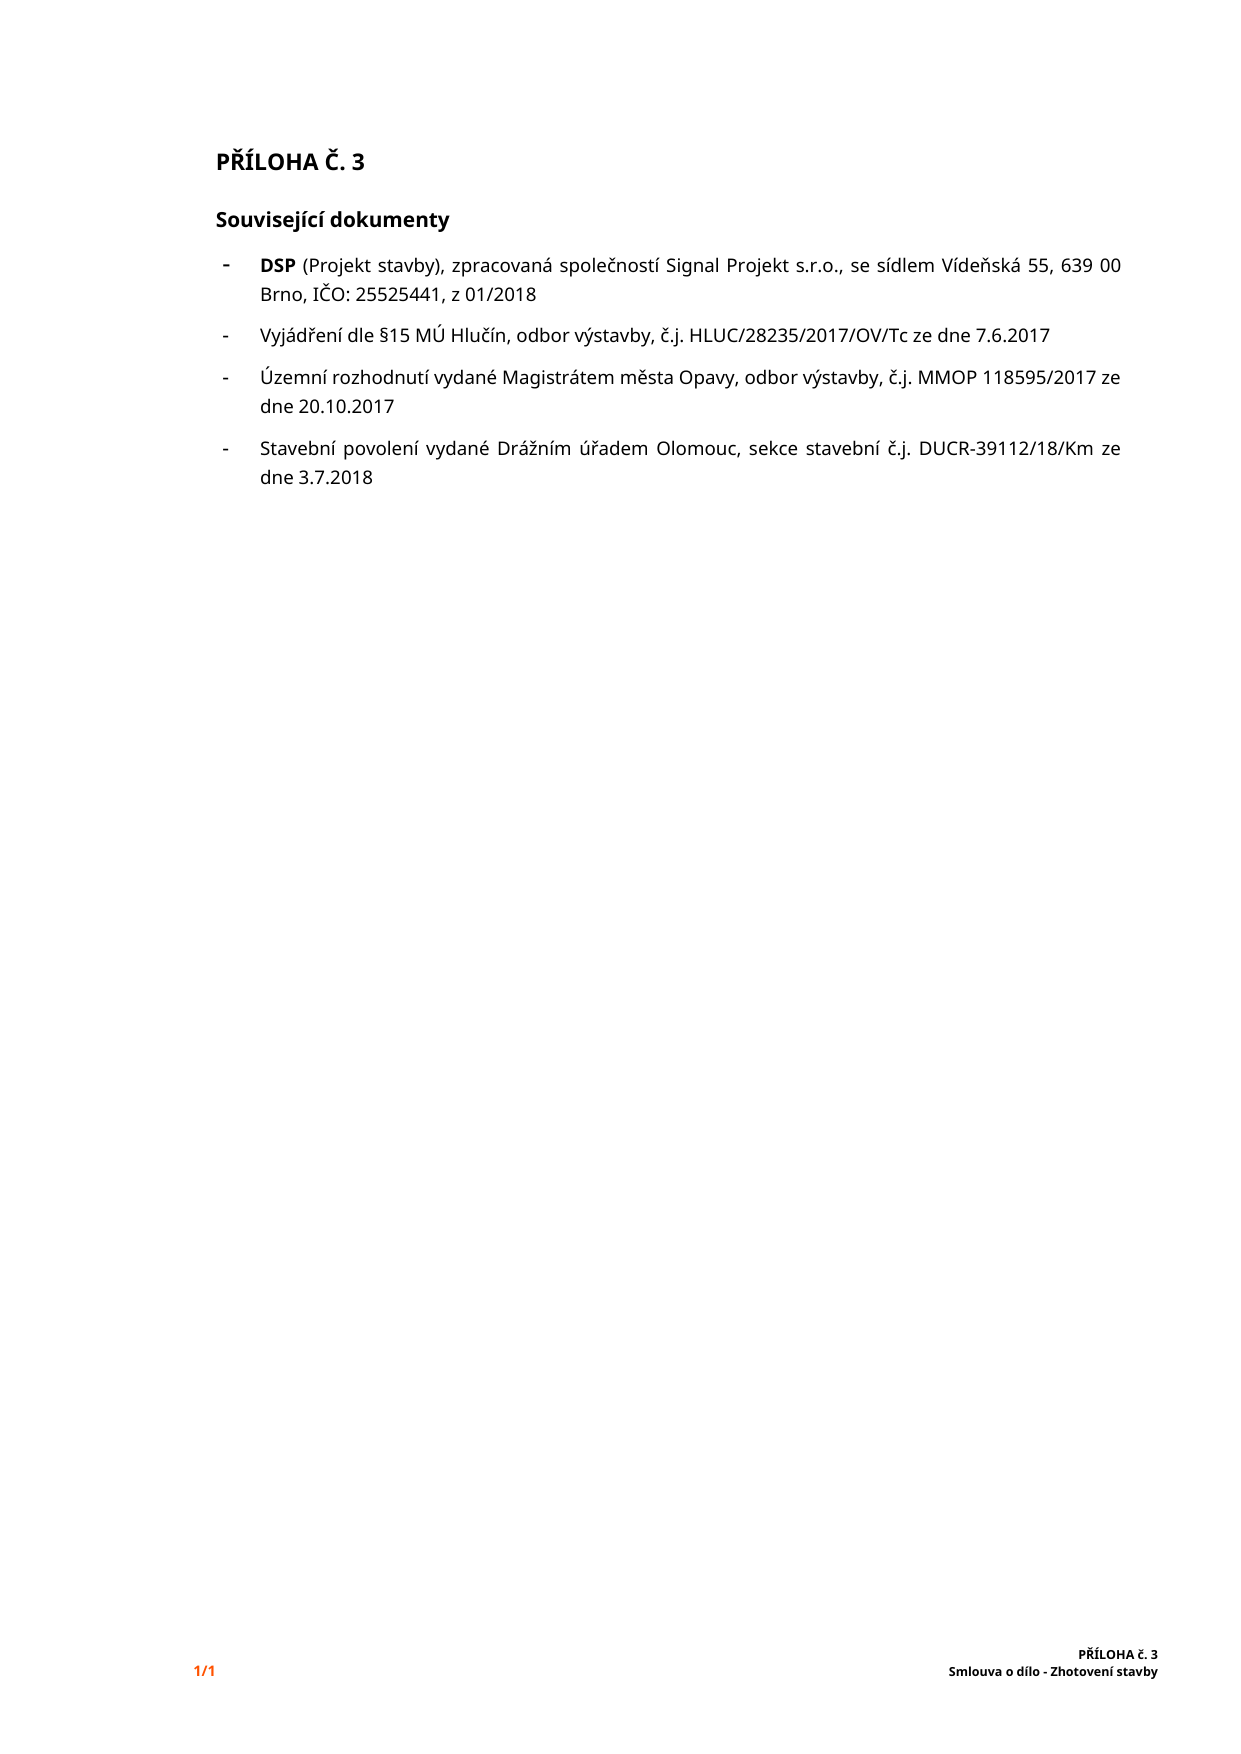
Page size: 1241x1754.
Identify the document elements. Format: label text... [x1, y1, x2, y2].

text Příloha č. 3 [216, 146, 1122, 177]
list Stavební povolení vydané Drážním úřadem Olomouc, sekce stavební č.j. DUCR-39112/18/Km ze dne 3.7.2018 [222, 432, 1122, 490]
list Územní rozhodnutí vydané Magistrátem města Opavy, odbor výstavby, č.j. MMOP 118595/2017 ze dne 20.10.2017 [222, 361, 1122, 419]
list DSP (Projekt stavby), zpracovaná společností Signal Projekt s.r.o., se sídlem Vídeňská 55, 639 00 Brno, IČO: 25525441, z 01/2018 [222, 249, 1122, 307]
text Související dokumenty [216, 205, 1122, 233]
list Vyjádření dle §15 MÚ Hlučín, odbor výstavby, č.j. HLUC/28235/2017/OV/Tc ze dne 7.6.2017 [222, 319, 1122, 349]
